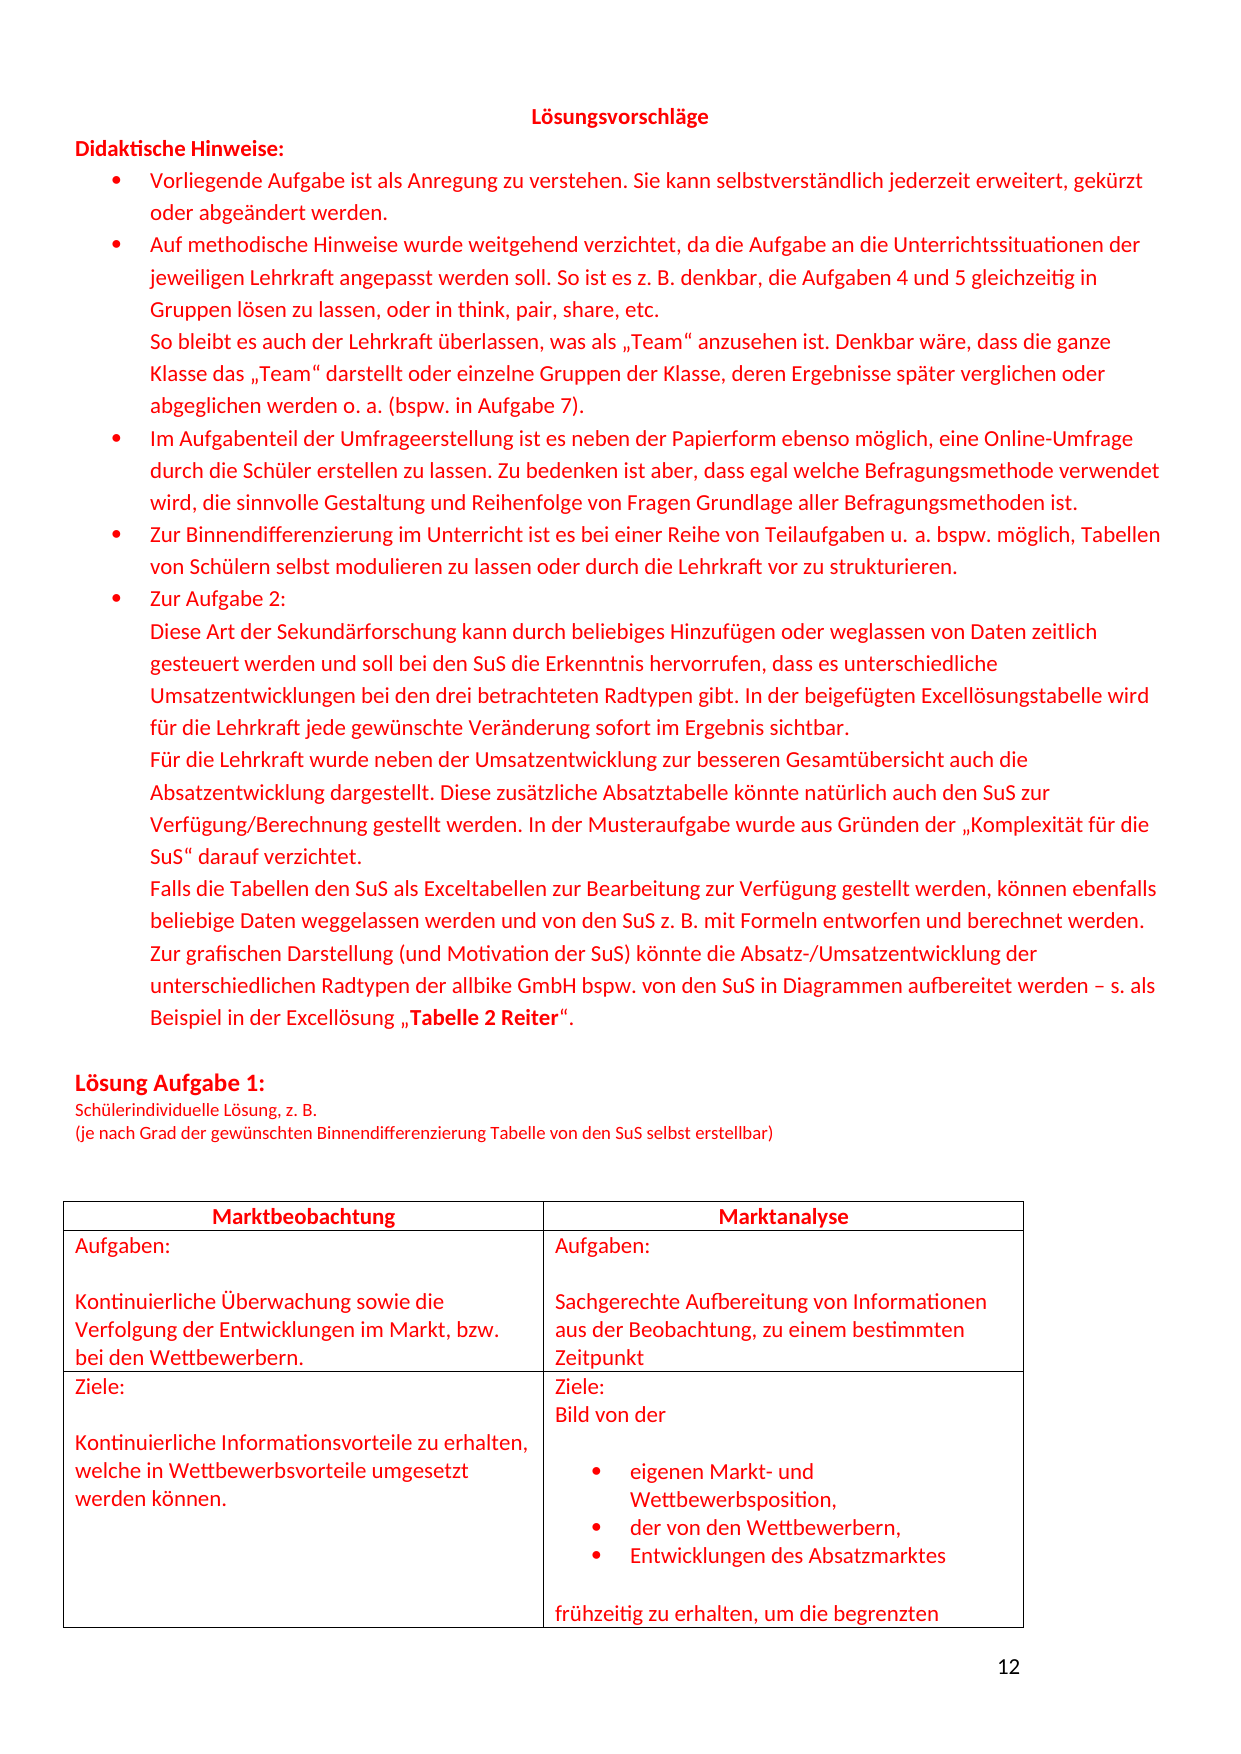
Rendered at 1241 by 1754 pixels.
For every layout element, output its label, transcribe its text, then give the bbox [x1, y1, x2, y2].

text Schülerindividuelle Lösung, z. B. [75, 1098, 1165, 1121]
text (je nach Grad der gewünschten Binnendifferenzierung Tabelle von den SuS selbst erstellbar) [75, 1121, 1165, 1144]
text Lösung Aufgabe 1: [75, 1067, 1165, 1098]
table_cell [64, 1372, 543, 1627]
text Lösungsvorschläge [75, 102, 1165, 130]
list Zur Aufgabe 2: Diese Art der Sekundärforschung kann durch beliebiges Hinzufügen oder weglassen von Daten zeitlich gesteuert werden und soll bei den SuS die Erkenntnis hervorrufen, dass es unterschiedliche Umsatzentwicklungen bei den drei betrachteten Radtypen gibt. In der beigefügten Excellösungstabelle wird für die Lehrkraft jede gewünschte Veränderung sofort im Ergebnis sichtbar. Für die Lehrkraft wurde neben der Umsatzentwicklung zur besseren Gesamtübersicht auch die Absatzentwicklung dargestellt. Diese zusätzliche Absatztabelle könnte natürlich auch den SuS zur Verfügung/Berechnung gestellt werden. In der Musteraufgabe wurde aus Gründen der „Komplexität für die SuS“ darauf verzichtet. Falls die Tabellen den SuS als Exceltabellen zur Bearbeitung zur Verfügung gestellt werden, können ebenfalls beliebige Daten weggelassen werden und von den SuS z. B. mit Formeln entworfen und berechnet werden. Zur grafischen Darstellung (und Motivation der SuS) könnte die Absatz-/Umsatzentwicklung der unterschiedlichen Radtypen der allbike GmbH bspw. von den SuS in Diagrammen aufbereitet werden – s. als Beispiel in der Excellösung „Tabelle 2 Reiter“. [112, 584, 1165, 1031]
table_cell Aufgaben: Sachgerechte Aufbereitung von Informationen aus der Beobachtung, zu einem bestimmten Zeitpunkt [544, 1231, 1023, 1371]
text Didaktische Hinweise: [75, 134, 1165, 162]
table_cell Aufgaben: Kontinuierliche Überwachung sowie die Verfolgung der Entwicklungen im Markt, bzw. bei den Wettbewerbern. [64, 1231, 543, 1371]
table_header Marktanalyse [544, 1202, 1023, 1230]
list Zur Binnendifferenzierung im Unterricht ist es bei einer Reihe von Teilaufgaben u. a. bspw. möglich, Tabellen von Schülern selbst modulieren zu lassen oder durch die Lehrkraft vor zu strukturieren. [112, 520, 1165, 580]
list Auf methodische Hinweise wurde weitgehend verzichtet, da die Aufgabe an die Unterrichtssituationen der jeweiligen Lehrkraft angepasst werden soll. So ist es z. B. denkbar, die Aufgaben 4 und 5 gleichzeitig in Gruppen lösen zu lassen, oder in think, pair, share, etc. So bleibt es auch der Lehrkraft überlassen, was als „Team“ anzusehen ist. Denkbar wäre, dass die ganze Klasse das „Team“ darstellt oder einzelne Gruppen der Klasse, deren Ergebnisse später verglichen oder abgeglichen werden o. a. (bspw. in Aufgabe 7). [112, 231, 1165, 419]
list Vorliegende Aufgabe ist als Anregung zu verstehen. Sie kann selbstverständlich jederzeit erweitert, gekürzt oder abgeändert werden. [112, 166, 1165, 226]
list Im Aufgabenteil der Umfrageerstellung ist es neben der Papierform ebenso möglich, eine Online-Umfrage durch die Schüler erstellen zu lassen. Zu bedenken ist aber, dass egal welche Befragungsmethode verwendet wird, die sinnvolle Gestaltung und Reihenfolge von Fragen Grundlage aller Befragungsmethoden ist. [112, 424, 1165, 516]
table_header Marktbeobachtung [64, 1202, 543, 1230]
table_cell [544, 1372, 1023, 1627]
